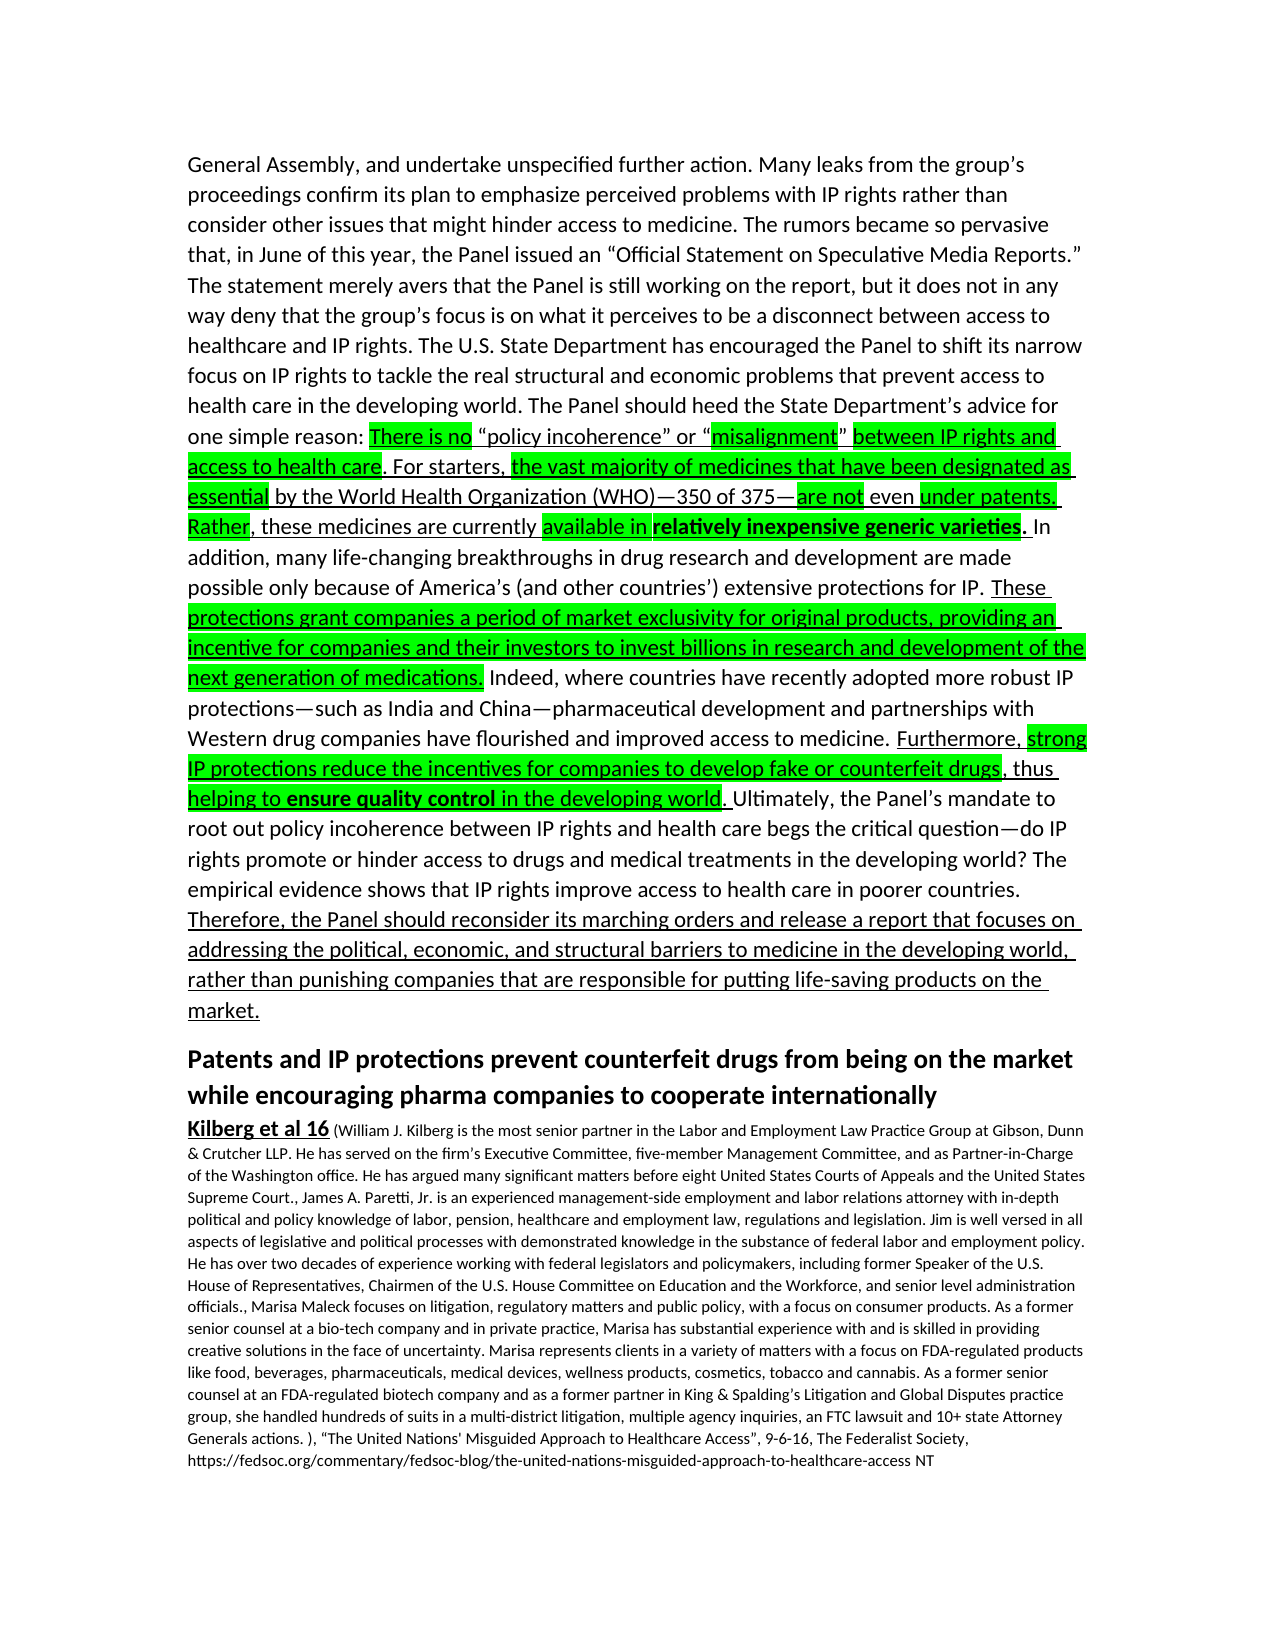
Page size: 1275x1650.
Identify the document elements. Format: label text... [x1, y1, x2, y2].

text Kilberg et al 16 (William J. Kilberg is the most senior partner in the Labor and Employment Law Practice Group at Gibson, Dunn & Crutcher LLP. He has served on the firm’s Executive Committee, five-member Management Committee, and as Partner-in-Charge of the Washington office. He has argued many significant matters before eight United States Courts of Appeals and the United States Supreme Court., James A. Paretti, Jr. is an experienced management-side employment and labor relations attorney with in-depth political and policy knowledge of labor, pension, healthcare and employment law, regulations and legislation. Jim is well versed in all aspects of legislative and political processes with demonstrated knowledge in the substance of federal labor and employment policy. He has over two decades of experience working with federal legislators and policymakers, including former Speaker of the U.S. House of Representatives, Chairmen of the U.S. House Committee on Education and the Workforce, and senior level administration officials., Marisa Maleck focuses on litigation, regulatory matters and public policy, with a focus on consumer products. As a former senior counsel at a bio-tech company and in private practice, Marisa has substantial experience with and is skilled in providing creative solutions in the face of uncertainty. Marisa represents clients in a variety of matters with a focus on FDA-regulated products like food, beverages, pharmaceuticals, medical devices, wellness products, cosmetics, tobacco and cannabis. As a former senior counsel at an FDA-regulated biotech company and as a former partner in King & Spalding’s Litigation and Global Disputes practice group, she handled hundreds of suits in a multi-district litigation, multiple agency inquiries, an FTC lawsuit and 10+ state Attorney Generals actions. ), “The United Nations' Misguided Approach to Healthcare Access”, 9-6-16, The Federalist Society, https://fedsoc.org/commentary/fedsoc-blog/the-united-nations-misguided-approach-to-healthcare-access NT [187, 1114, 1087, 1470]
subtitle Patents and IP protections prevent counterfeit drugs from being on the market while encouraging pharma companies to cooperate internationally [187, 1043, 1087, 1111]
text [187, 150, 1087, 1024]
